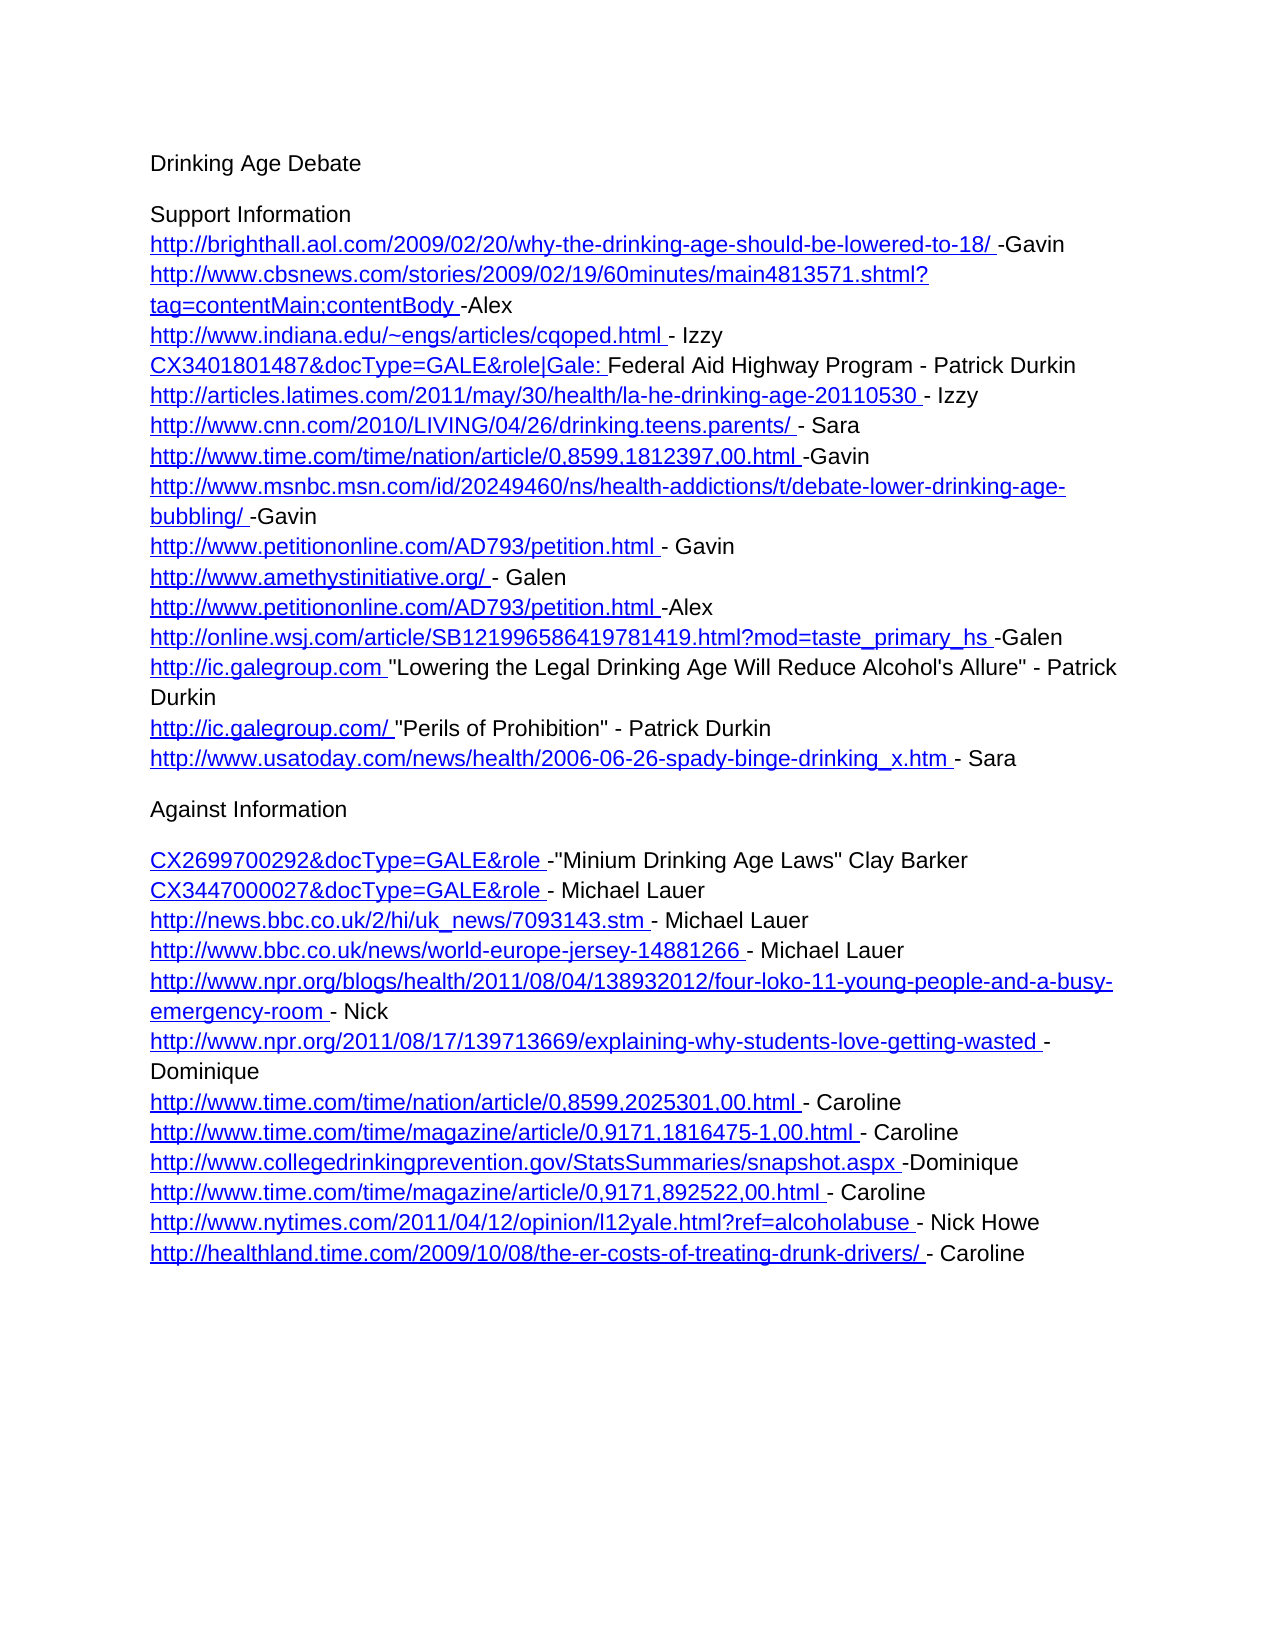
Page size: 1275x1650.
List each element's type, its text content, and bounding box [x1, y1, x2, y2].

text Against Information [150, 796, 1125, 822]
text Drinking Age Debate [150, 150, 1125, 176]
text Support Information http://brighthall.aol.com/2009/02/20/why-the-drinking-age-should-be-lowered-to-18/ -Gavin http://www.cbsnews.com/stories/2009/02/19/60minutes/main4813571.shtml?tag=contentMain;contentBody -Alex http://www.indiana.edu/~engs/articles/cqoped.html - Izzy CX3401801487&docType=GALE&role|Gale: Federal Aid Highway Program - Patrick Durkin http://articles.latimes.com/2011/may/30/health/la-he-drinking-age-20110530 - Izzy http://www.cnn.com/2010/LIVING/04/26/drinking.teens.parents/ - Sara http://www.time.com/time/nation/article/0,8599,1812397,00.html -Gavin http://www.msnbc.msn.com/id/20249460/ns/health-addictions/t/debate-lower-drinking-age-bubbling/ -Gavin http://www.petitiononline.com/AD793/petition.html - Gavin http://www.amethystinitiative.org/ - Galen http://www.petitiononline.com/AD793/petition.html -Alex http://online.wsj.com/article/SB121996586419781419.html?mod=taste_primary_hs -Galen http://ic.galegroup.com "Lowering the Legal Drinking Age Will Reduce Alcohol's Allure" - Patrick Durkin http://ic.galegroup.com/ "Perils of Prohibition" - Patrick Durkin http://www.usatoday.com/news/health/2006-06-26-spady-binge-drinking_x.htm - Sara [150, 201, 1125, 771]
text CX2699700292&docType=GALE&role -"Minium Drinking Age Laws" Clay Barker CX3447000027&docType=GALE&role - Michael Lauer http://news.bbc.co.uk/2/hi/uk_news/7093143.stm - Michael Lauer http://www.bbc.co.uk/news/world-europe-jersey-14881266 - Michael Lauer http://www.npr.org/blogs/health/2011/08/04/138932012/four-loko-11-young-people-and-a-busy-emergency-room - Nick http://www.npr.org/2011/08/17/139713669/explaining-why-students-love-getting-wasted -Dominique http://www.time.com/time/nation/article/0,8599,2025301,00.html - Caroline http://www.time.com/time/magazine/article/0,9171,1816475-1,00.html - Caroline http://www.collegedrinkingprevention.gov/StatsSummaries/snapshot.aspx -Dominique http://www.time.com/time/magazine/article/0,9171,892522,00.html - Caroline http://www.nytimes.com/2011/04/12/opinion/l12yale.html?ref=alcoholabuse - Nick Howe http://healthland.time.com/2009/10/08/the-er-costs-of-treating-drunk-drivers/ - Caroline [150, 847, 1125, 1266]
